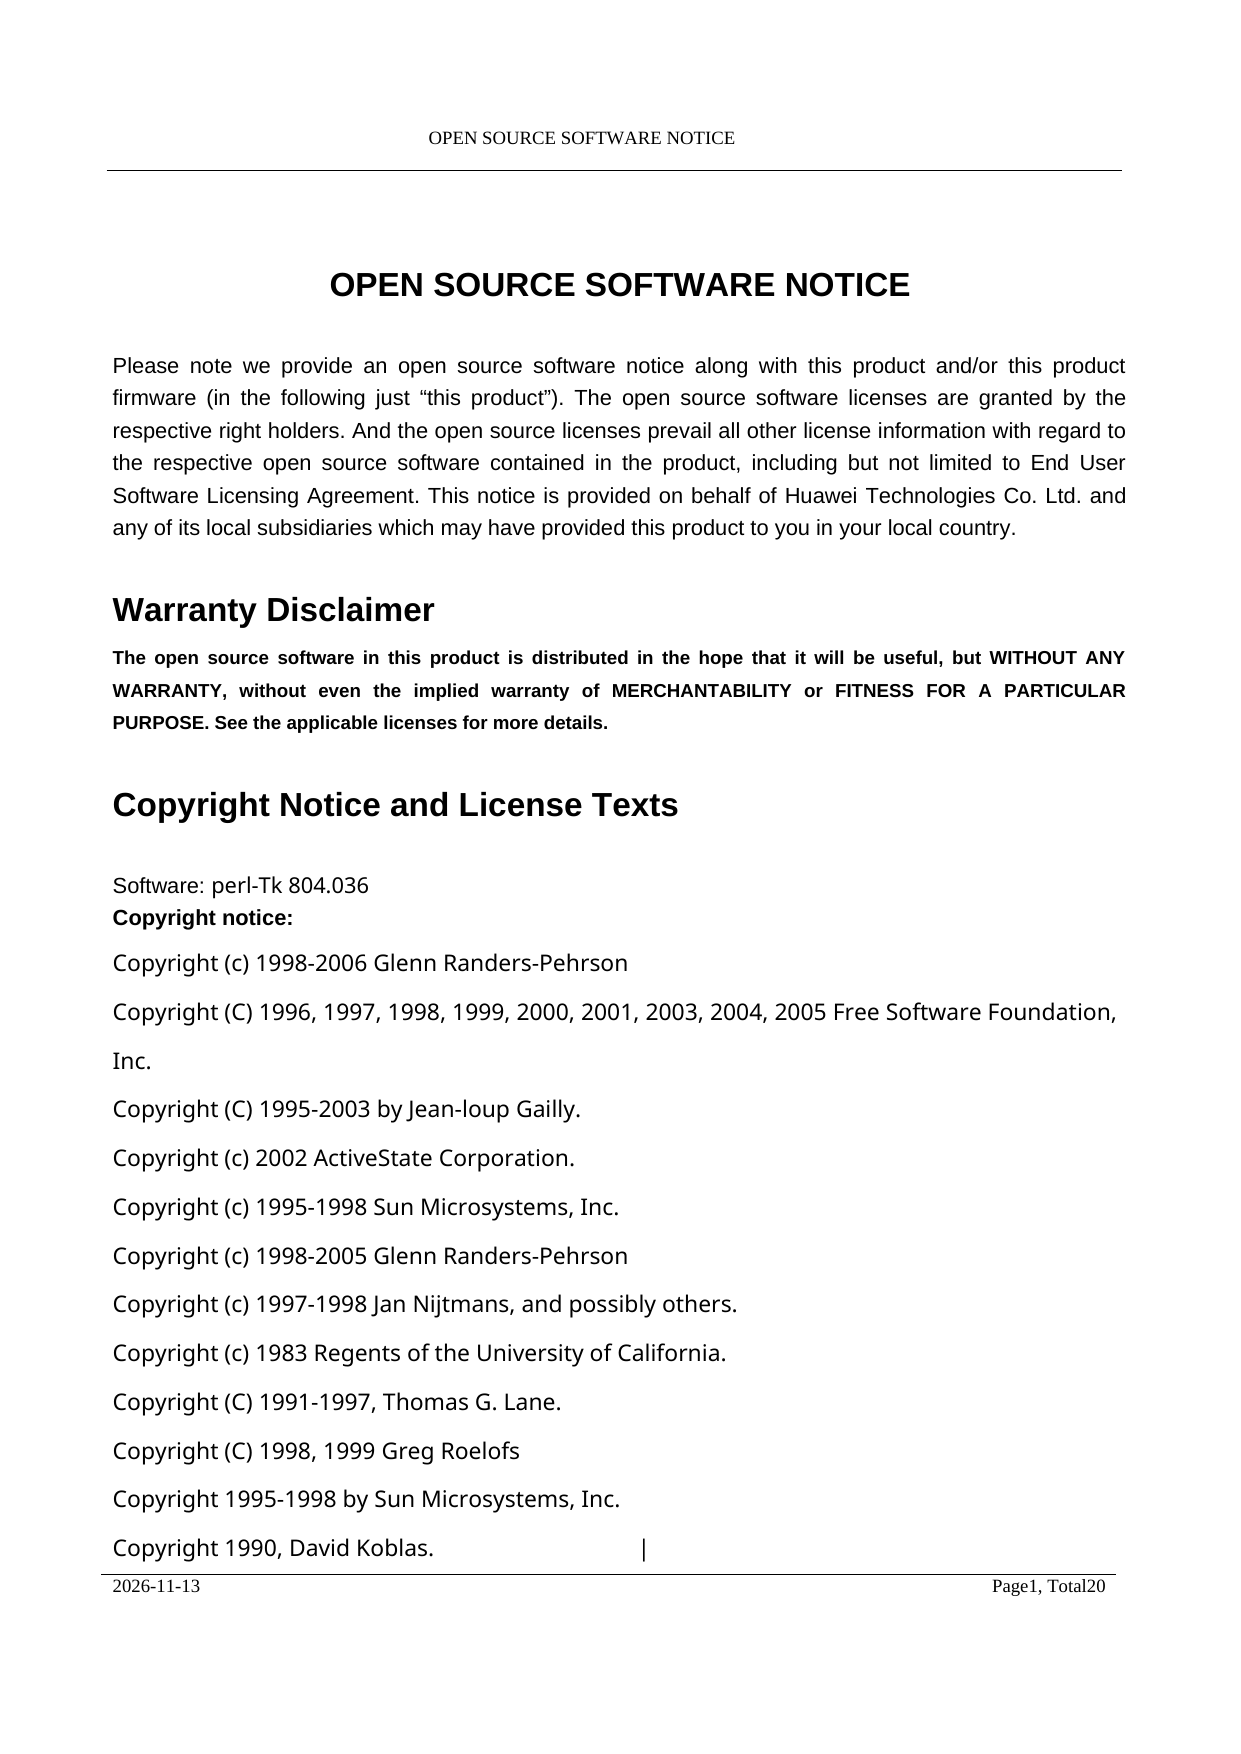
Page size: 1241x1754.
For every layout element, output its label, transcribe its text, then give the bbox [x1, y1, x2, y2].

text Please note we provide an open source software notice along with this product and/or this product firmware (in the following just “this product”). The open source software licenses are granted by the respective right holders. And the open source licenses prevail all other license information with regard to the respective open source software contained in the product, including but not limited to End User Software Licensing Agreement. This notice is provided on behalf of Huawei Technologies Co. Ltd. and any of its local subsidiaries which may have provided this product to you in your local country. [112, 349, 1128, 544]
text OPEN SOURCE SOFTWARE NOTICE [112, 251, 1128, 316]
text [112, 947, 1128, 1564]
text Copyright notice: [112, 901, 1128, 934]
text Software: perl-Tk 804.036 [112, 869, 1128, 901]
text Warranty Disclaimer [112, 576, 1128, 641]
text The open source software in this product is distributed in the hope that it will be useful, but WITHOUT ANY WARRANTY, without even the implied warranty of MERCHANTABILITY or FITNESS FOR A PARTICULAR PURPOSE. See the applicable licenses for more details. [112, 641, 1128, 739]
text Copyright Notice and License Texts [112, 771, 1128, 836]
